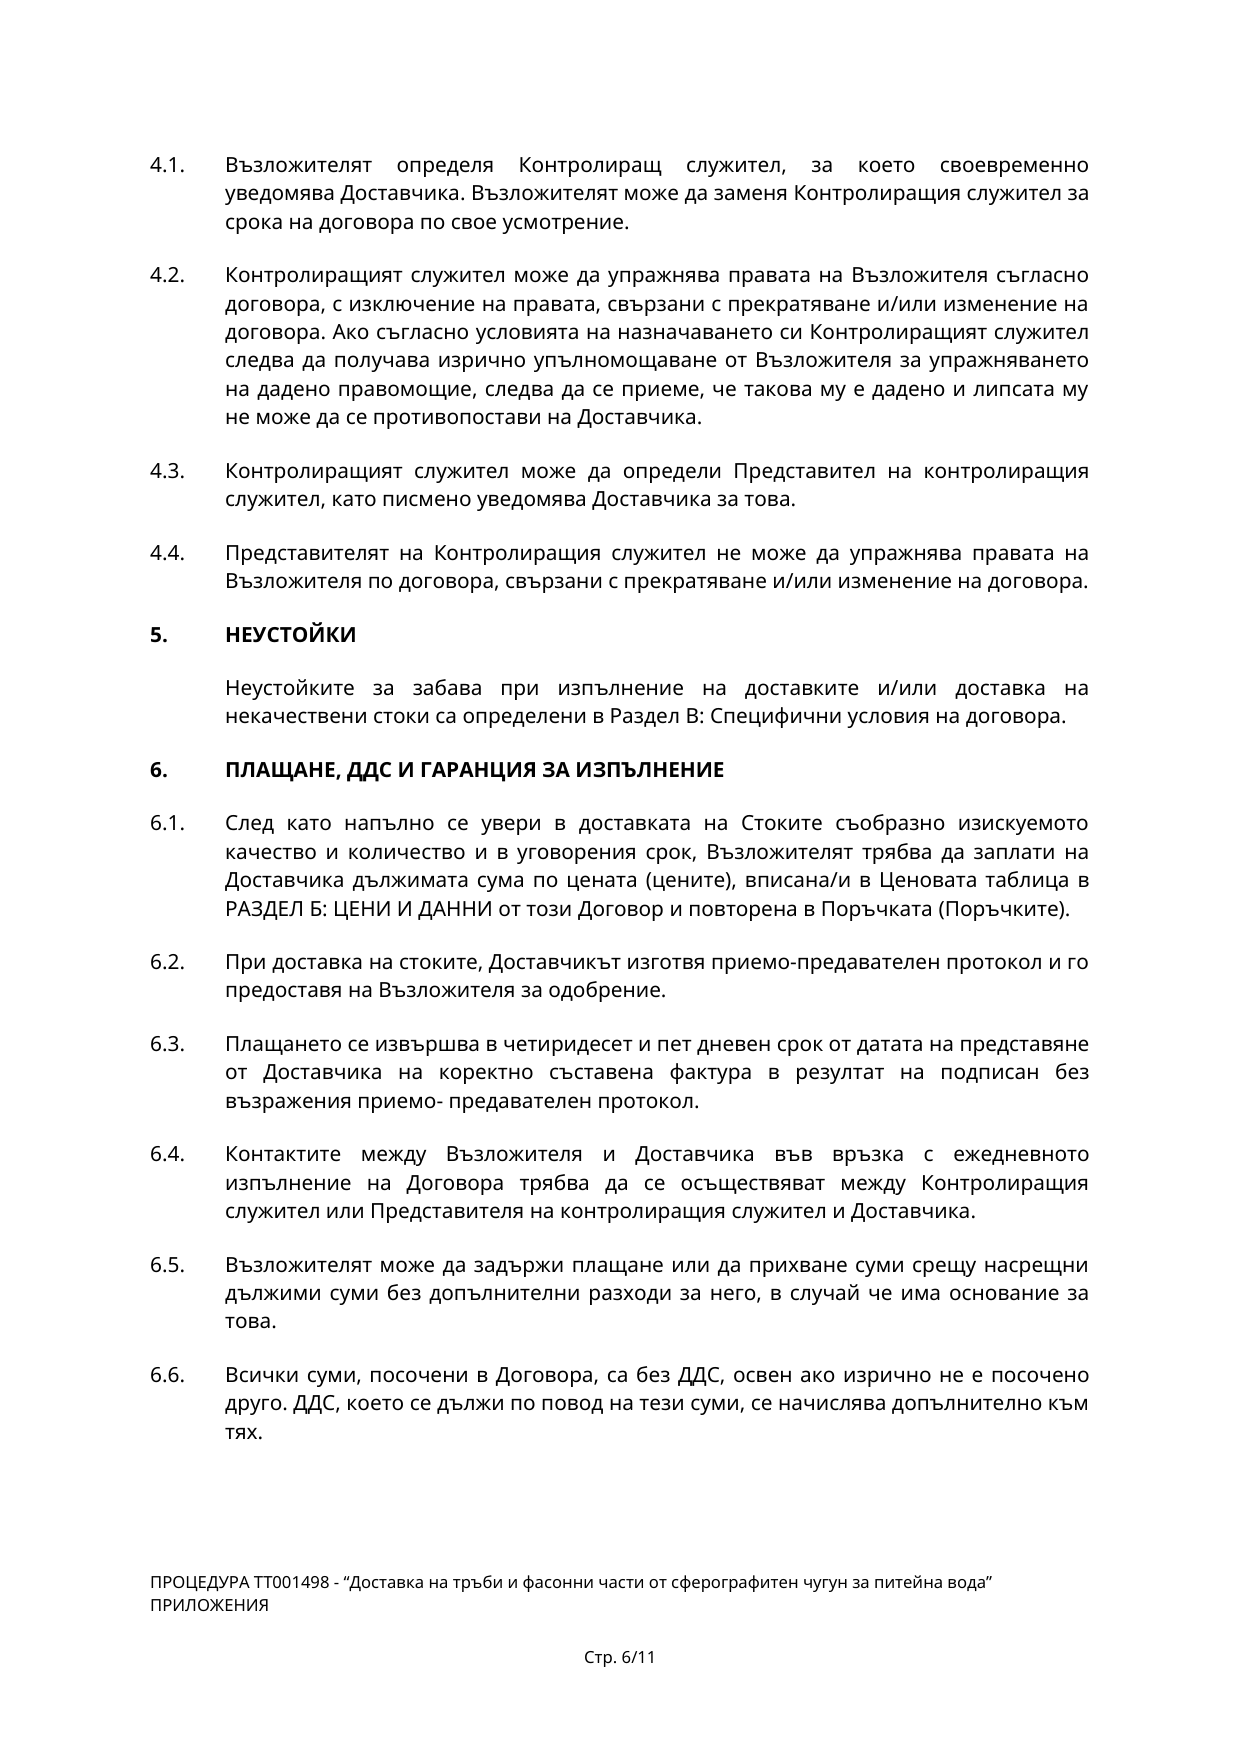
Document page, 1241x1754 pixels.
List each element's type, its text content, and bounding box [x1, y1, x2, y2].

list Всички суми, посочени в Договора, са без ДДС, освен ако изрично не е посочено друго. ДДС, което се дължи по повод на тези суми, се начислява допълнително към тях. [150, 1360, 1090, 1445]
list Контролиращият служител може да упражнява правата на Възложителя съгласно договора, с изключение на правата, свързани с прекратяване и/или изменение на договора. Ако съгласно условията на назначаването си Контролиращият служител следва да получава изрично упълномощаване от Възложителя за упражняването на дадено правомощие, следва да се приеме, че такова му е дадено и липсата му не може да се противопостави на Доставчика. [150, 260, 1090, 431]
list Контролиращият служител може да определи Представител на контролиращия служител, като писмено уведомява Доставчика за това. [150, 456, 1090, 513]
text Неустойките за забава при изпълнение на доставките и/или доставка на некачествени стоки са определени в Раздел В: Специфични условия на договора. [225, 673, 1090, 730]
list Контактите между Възложителя и Доставчика във връзка с ежедневното изпълнение на Договора трябва да се осъществяват между Контролиращия служител или Представителя на контролиращия служител и Доставчика. [150, 1139, 1090, 1225]
list След като напълно се увери в доставката на Стоките съобразно изискуемото качество и количество и в уговорения срок, Възложителят трябва да заплати на Доставчика дължимата сума по цената (цените), вписана/и в Ценовата таблица в РАЗДЕЛ Б: ЦЕНИ И ДАННИ от този Договор и повторена в Поръчката (Поръчките). [150, 808, 1090, 922]
list Възложителят може да задържи плащане или да прихване суми срещу насрещни дължими суми без допълнителни разходи за него, в случай че има основание за това. [150, 1250, 1090, 1335]
list НЕУСТОЙКИ [150, 620, 1090, 648]
list Възложителят определя Контролиращ служител, за което своевременно уведомява Доставчика. Възложителят може да заменя Контролиращия служител за срока на договора по свое усмотрение. [150, 150, 1090, 235]
list Плащането се извършва в четиридесет и пет дневен срок от датата на представяне от Доставчика на коректно съставена фактура в резултат на подписан без възражения приемо- предавателен протокол. [150, 1029, 1090, 1114]
list ПЛАЩАНЕ, ДДС И ГАРАНЦИЯ ЗА ИЗПЪЛНЕНИЕ [150, 755, 1090, 783]
list При доставка на стоките, Доставчикът изготвя приемо-предавателен протокол и го предоставя на Възложителя за одобрение. [150, 947, 1090, 1004]
list Представителят на Контролиращия служител не може да упражнява правата на Възложителя по договора, свързани с прекратяване и/или изменение на договора. [150, 538, 1090, 595]
